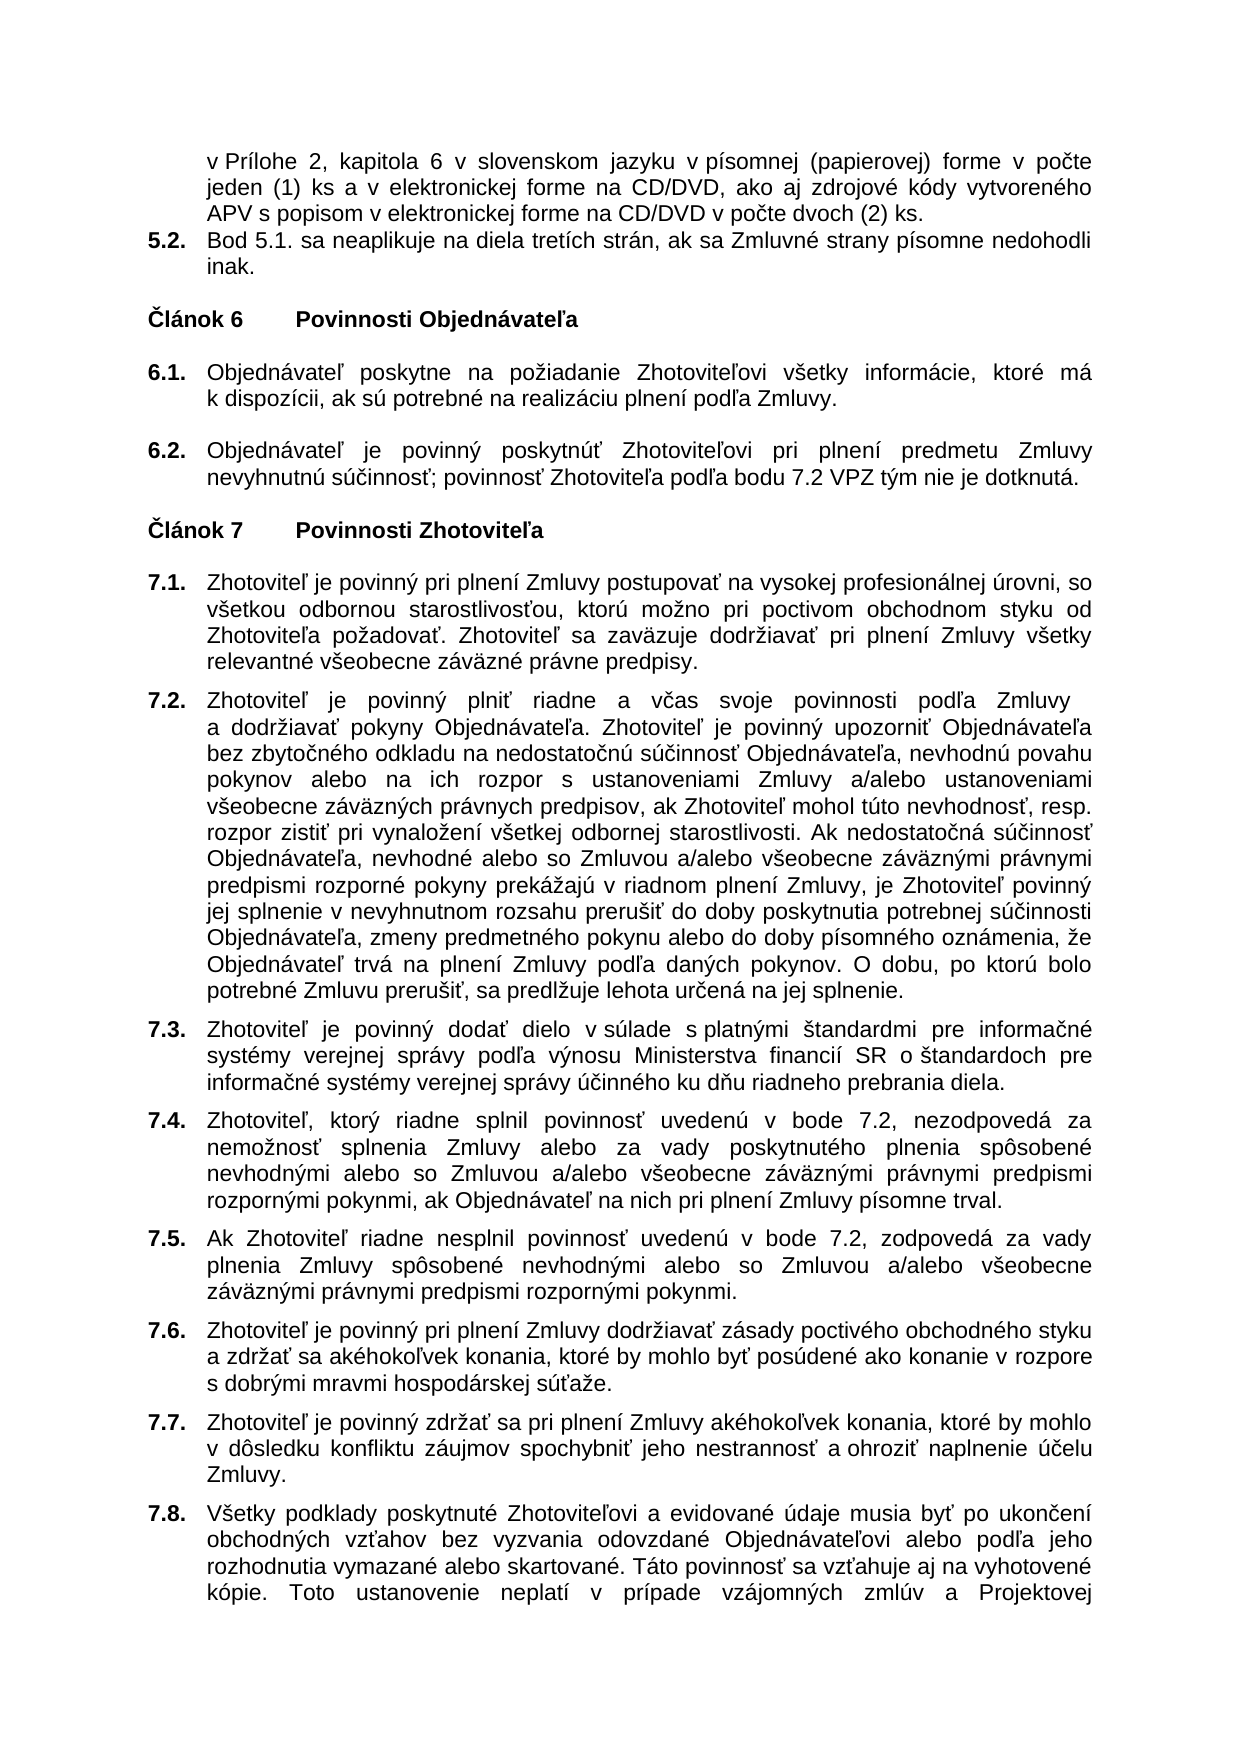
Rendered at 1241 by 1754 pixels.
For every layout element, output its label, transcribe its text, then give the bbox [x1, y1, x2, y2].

list Zhotoviteľ je povinný plniť riadne a včas svoje povinnosti podľa Zmluvy a dodržiavať pokyny Objednávateľa. Zhotoviteľ je povinný upozorniť Objednávateľa bez zbytočného odkladu na nedostatočnú súčinnosť Objednávateľa, nevhodnú povahu pokynov alebo na ich rozpor s ustanoveniami Zmluvy a/alebo ustanoveniami všeobecne záväzných právnych predpisov, ak Zhotoviteľ mohol túto nevhodnosť, resp. rozpor zistiť pri vynaložení všetkej odbornej starostlivosti. Ak nedostatočná súčinnosť Objednávateľa, nevhodné alebo so Zmluvou a/alebo všeobecne záväznými právnymi predpismi rozporné pokyny prekážajú v riadnom plnení Zmluvy, je Zhotoviteľ povinný jej splnenie v nevyhnutnom rozsahu prerušiť do doby poskytnutia potrebnej súčinnosti Objednávateľa, zmeny predmetného pokynu alebo do doby písomného oznámenia, že Objednávateľ trvá na plnení Zmluvy podľa daných pokynov. O dobu, po ktorú bolo potrebné Zmluvu prerušiť, sa predlžuje lehota určená na jej splnenie. [148, 687, 1093, 1003]
text Článok 7 Povinnosti Zhotoviteľa [148, 517, 1093, 543]
list Objednávateľ poskytne na požiadanie Zhotoviteľovi všetky informácie, ktoré má k dispozícii, ak sú potrebné na realizáciu plnení podľa Zmluvy. [148, 358, 1093, 411]
list Objednávateľ je povinný poskytnúť Zhotoviteľovi pri plnení predmetu Zmluvy nevyhnutnú súčinnosť; povinnosť Zhotoviteľa podľa bodu 7.2 VPZ tým nie je dotknutá. [148, 437, 1093, 490]
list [148, 148, 1093, 227]
list Zhotoviteľ je povinný zdržať sa pri plnení Zmluvy akéhokoľvek konania, ktoré by mohlo v dôsledku konfliktu záujmov spochybniť jeho nestrannosť a ohroziť naplnenie účelu Zmluvy. [148, 1408, 1093, 1488]
list Ak Zhotoviteľ riadne nesplnil povinnosť uvedenú v bode 7.2, zodpovedá za vady plnenia Zmluvy spôsobené nevhodnými alebo so Zmluvou a/alebo všeobecne záväznými právnymi predpismi rozpornými pokynmi. [148, 1225, 1093, 1304]
list Zhotoviteľ je povinný pri plnení Zmluvy dodržiavať zásady poctivého obchodného styku a zdržať sa akéhokoľvek konania, ktoré by mohlo byť posúdené ako konanie v rozpore s dobrými mravmi hospodárskej súťaže. [148, 1317, 1093, 1396]
list Bod 5.1. sa neaplikuje na diela tretích strán, ak sa Zmluvné strany písomne nedohodli inak. [148, 227, 1093, 279]
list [148, 1500, 1093, 1606]
list Zhotoviteľ, ktorý riadne splnil povinnosť uvedenú v bode 7.2, nezodpovedá za nemožnosť splnenia Zmluvy alebo za vady poskytnutého plnenia spôsobené nevhodnými alebo so Zmluvou a/alebo všeobecne záväznými právnymi predpismi rozpornými pokynmi, ak Objednávateľ na nich pri plnení Zmluvy písomne trval. [148, 1107, 1093, 1213]
text Článok 6 Povinnosti Objednávateľa [148, 306, 1093, 332]
list Zhotoviteľ je povinný dodať dielo v súlade s platnými štandardmi pre informačné systémy verejnej správy podľa výnosu Ministerstva financií SR o štandardoch pre informačné systémy verejnej správy účinného ku dňu riadneho prebrania diela. [148, 1016, 1093, 1095]
list Zhotoviteľ je povinný pri plnení Zmluvy postupovať na vysokej profesionálnej úrovni, so všetkou odbornou starostlivosťou, ktorú možno pri poctivom obchodnom styku od Zhotoviteľa požadovať. Zhotoviteľ sa zaväzuje dodržiavať pri plnení Zmluvy všetky relevantné všeobecne záväzné právne predpisy. [148, 569, 1093, 675]
